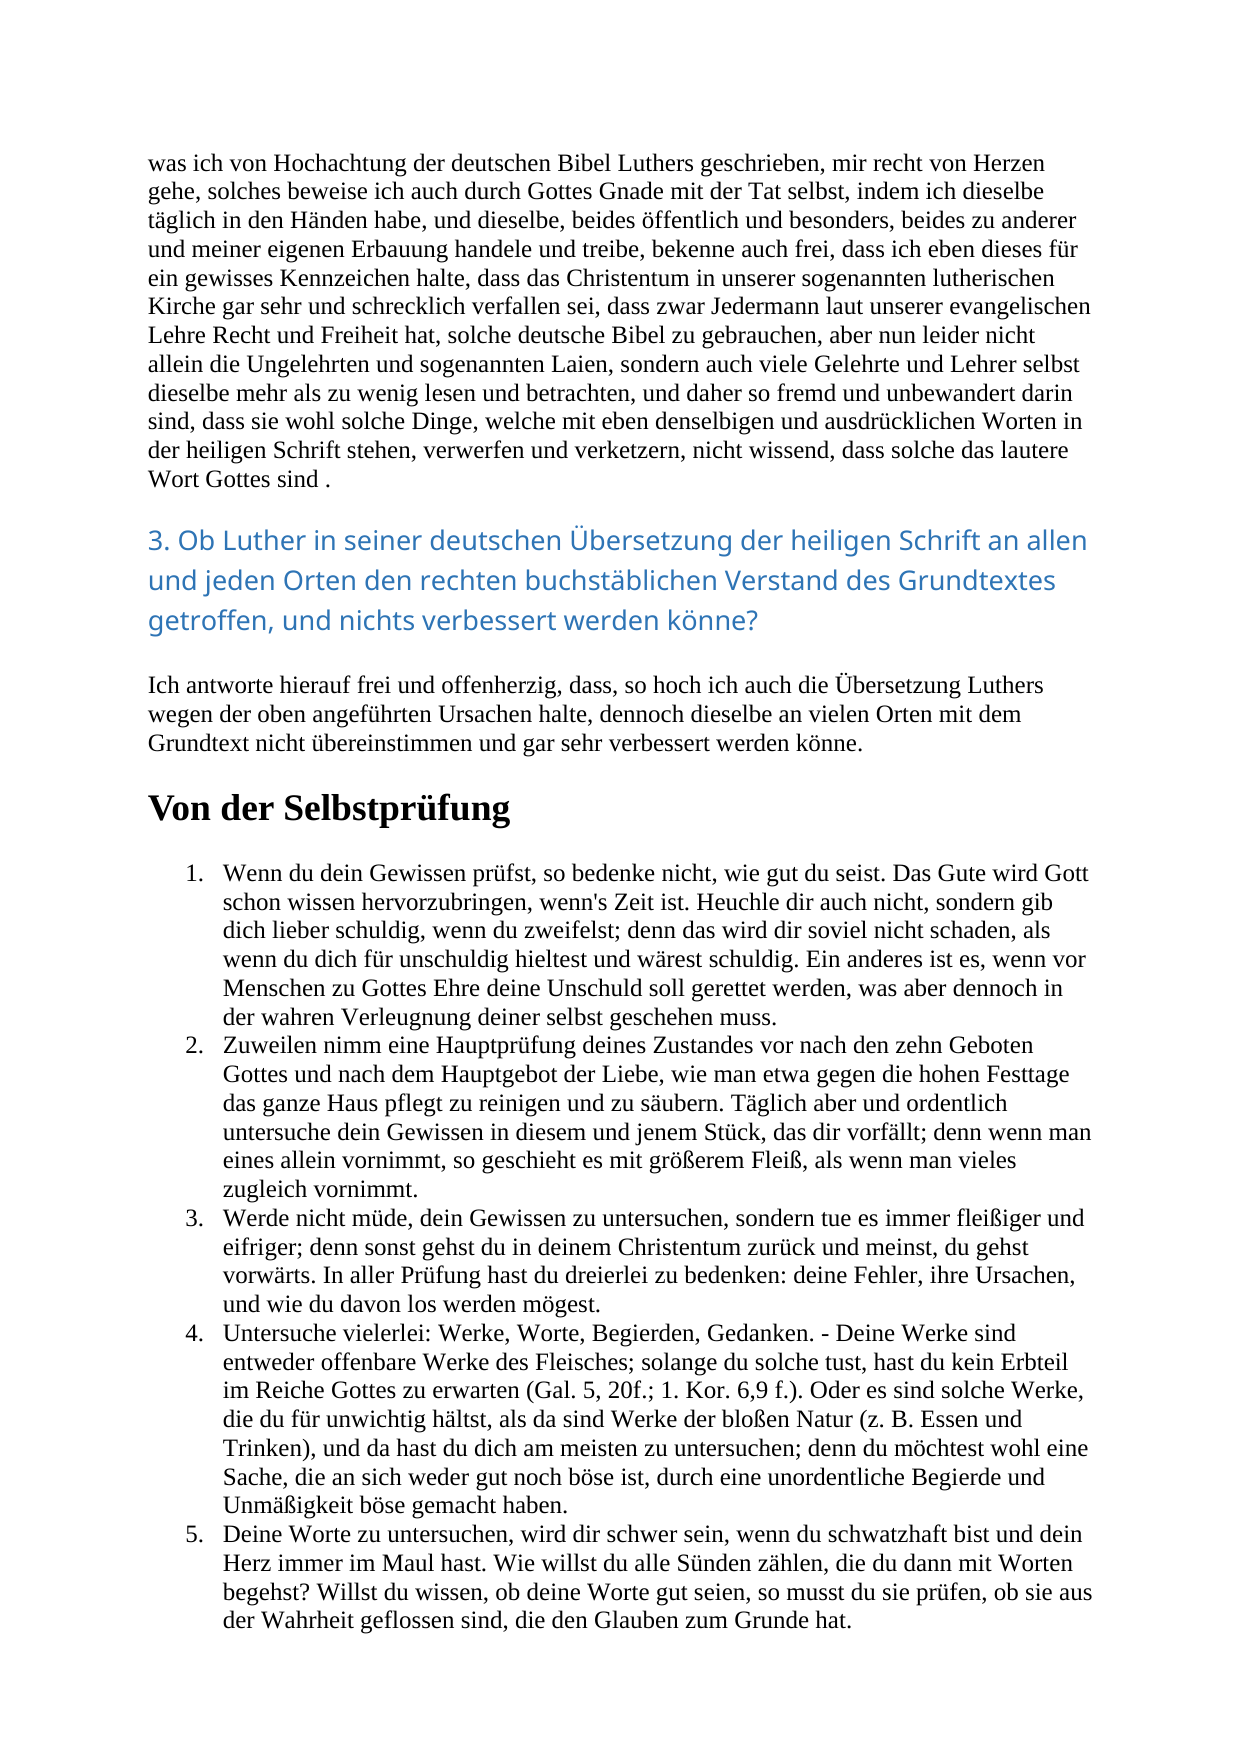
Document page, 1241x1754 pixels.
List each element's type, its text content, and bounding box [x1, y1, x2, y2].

list Zuweilen nimm eine Hauptprüfung deines Zustandes vor nach den zehn Geboten Gottes und nach dem Hauptgebot der Liebe, wie man etwa gegen die hohen Festtage das ganze Haus pflegt zu reinigen und zu säubern. Täglich aber und ordentlich untersuche dein Gewissen in diesem und jenem Stück, das dir vorfällt; denn wenn man eines allein vornimmt, so geschieht es mit größerem Fleiß, als wenn man vieles zugleich vornimmt. [185, 1060, 1093, 1232]
text Ich antworte hierauf frei und offenherzig, dass, so hoch ich auch die Übersetzung Luthers wegen der oben angeführten Ursachen halte, dennoch dieselbe an vielen Orten mit dem Grundtext nicht übereinstimmen und gar sehr verbessert werden könne. [148, 670, 1093, 757]
subtitle Von der Selbstprüfung [148, 786, 1093, 829]
list Wenn du dein Gewissen prüfst, so bedenke nicht, wie gut du seist. Das Gute wird Gott schon wissen hervorzubringen, wenn's Zeit ist. Heuchle dir auch nicht, sondern gib dich lieber schuldig, wenn du zweifelst; denn das wird dir soviel nicht schaden, als wenn du dich für unschuldig hieltest und wärest schuldig. Ein anderes ist es, wenn vor Menschen zu Gottes Ehre deine Unschuld soll gerettet werden, was aber dennoch in der wahren Verleugnung deiner selbst geschehen muss. [185, 858, 1093, 1031]
list Untersuche vielerlei: Werke, Worte, Begierden, Gedanken. - Deine Werke sind entweder offenbare Werke des Fleisches; solange du solche tust, hast du kein Erbteil im Reiche Gottes zu erwarten (Gal. 5, 20f.; 1. Kor. 6,9 f.). Oder es sind solche Werke, die du für unwichtig hältst, als da sind Werke der bloßen Natur (z. B. Essen und Trinken), und da hast du dich am meisten zu untersuchen; denn du möchtest wohl eine Sache, die an sich weder gut noch böse ist, durch eine unordentliche Begierde und Unmäßigkeit böse gemacht haben. [185, 1406, 1093, 1607]
subtitle 3. Ob Luther in seiner deutschen Übersetzung der heiligen Schrift an allen und jeden Orten den rechten buchstäblichen Verstand des Grundtextes getroffen, und nichts verbessert werden könne? [148, 522, 1093, 638]
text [148, 148, 1093, 493]
list Werde nicht müde, dein Gewissen zu untersuchen, sondern tue es immer fleißiger und eifriger; denn sonst gehst du in deinem Christentum zurück und meinst, du gehst vorwärts. In aller Prüfung hast du dreierlei zu bedenken: deine Fehler, ihre Ursachen, und wie du davon los werden mögest. [185, 1261, 1093, 1376]
